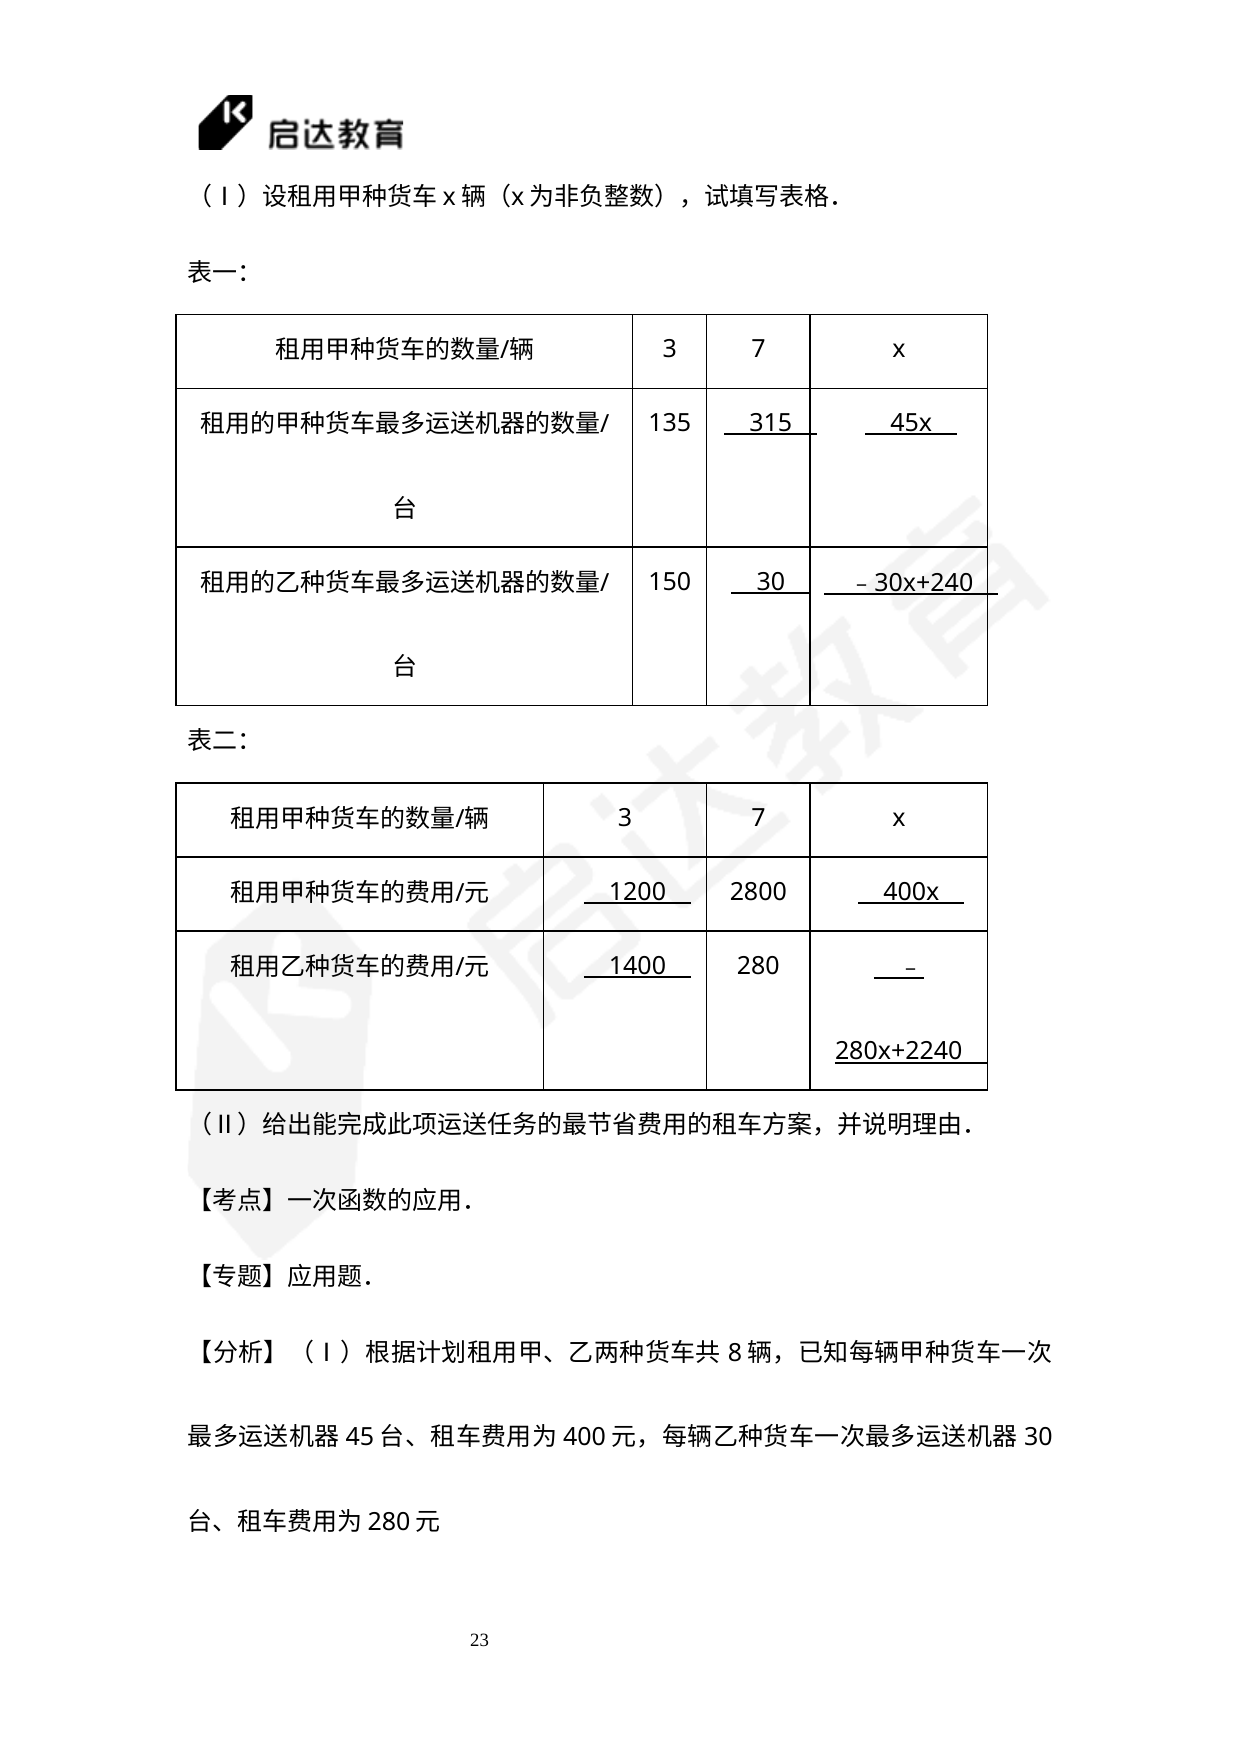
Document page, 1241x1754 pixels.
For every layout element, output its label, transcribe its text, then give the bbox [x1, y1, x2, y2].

table_cell 租用的甲种货车最多运送机器的数量/台 [177, 389, 632, 546]
text 表一： [187, 238, 1053, 303]
text 【考点】一次函数的应用． [187, 1166, 1053, 1231]
text 【专题】应用题． [187, 1242, 1053, 1307]
table_header 7 [707, 784, 809, 856]
table_cell 2800 [707, 858, 809, 930]
table_cell 30 [707, 548, 809, 705]
table_cell 租用的乙种货车最多运送机器的数量/台 [177, 548, 632, 705]
table_cell ﹣30x+240 [811, 548, 987, 705]
table_cell ﹣280x+2240 [811, 932, 987, 1089]
table_cell 150 [633, 548, 706, 705]
table_cell 租用甲种货车的费用/元 [177, 858, 543, 930]
table_cell 135 [633, 389, 706, 546]
table_cell 1400 [544, 932, 706, 1089]
text （Ⅰ）设租用甲种货车x辆（x为非负整数），试填写表格． [187, 162, 1053, 227]
text （Ⅱ）给出能完成此项运送任务的最节省费用的租车方案，并说明理由． [187, 1090, 1053, 1155]
table_cell 1200 [544, 858, 706, 930]
table_header 租用甲种货车的数量/辆 [177, 315, 632, 388]
text 表二： [187, 706, 1053, 771]
table_header 7 [707, 315, 809, 388]
table_header x [811, 784, 987, 856]
table_header 租用甲种货车的数量/辆 [177, 784, 543, 856]
table_cell 400x [811, 858, 987, 930]
picture [198, 95, 404, 150]
table_header 3 [633, 315, 706, 388]
table_header x [811, 315, 987, 388]
table_cell 租用乙种货车的费用/元 [177, 932, 543, 1089]
table_cell 280 [707, 932, 809, 1089]
table_cell 315 [707, 389, 809, 546]
table_header 3 [544, 784, 706, 856]
table_cell 45x [811, 389, 987, 546]
text 【分析】（Ⅰ）根据计划租用甲、乙两种货车共8辆，已知每辆甲种货车一次最多运送机器45台、租车费用为400元，每辆乙种货车一次最多运送机器30台、租车费用为280元 [187, 1318, 1053, 1552]
